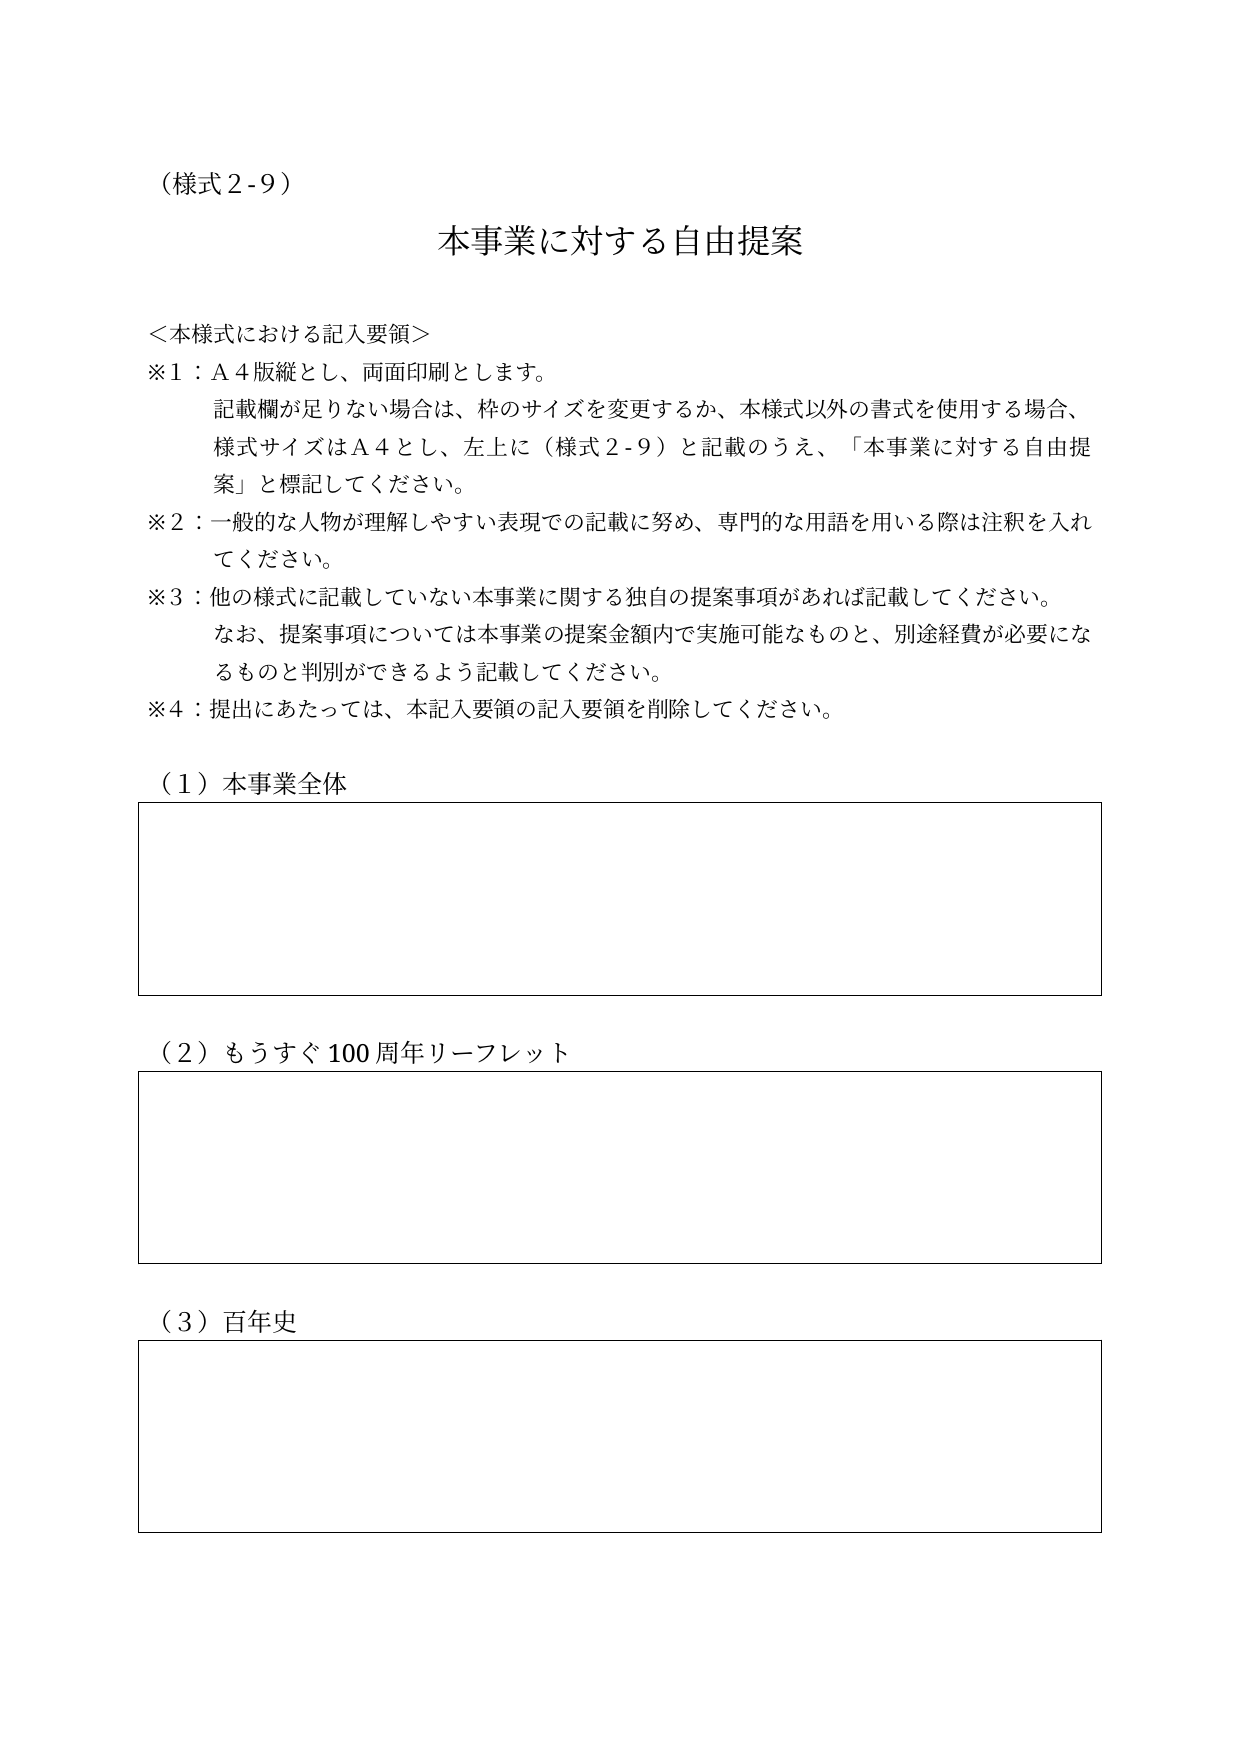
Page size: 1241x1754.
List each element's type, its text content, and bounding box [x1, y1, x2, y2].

text （様式２-９） [148, 164, 1092, 202]
text 記載欄が足りない場合は、枠のサイズを変更するか、本様式以外の書式を使用する場合、様式サイズはＡ４とし、左上に（様式２-９）と記載のうえ、「本事業に対する自由提案」と標記してください。 [213, 389, 1092, 502]
text 本事業に対する自由提案 [148, 202, 1092, 277]
text ※２：一般的な人物が理解しやすい表現での記載に努め、専門的な用語を用いる際は注釈を入れてください。 [148, 502, 1092, 577]
text （１）本事業全体 [148, 764, 1092, 802]
text （２）もうすぐ100周年リーフレット [148, 1033, 1092, 1071]
text ＜本様式における記入要領＞ [148, 314, 1092, 352]
text ※３：他の様式に記載していない本事業に関する独自の提案事項があれば記載してください。 [148, 577, 1092, 614]
text なお、提案事項については本事業の提案金額内で実施可能なものと、別途経費が必要になるものと判別ができるよう記載してください。 [148, 614, 1092, 689]
text （３）百年史 [148, 1302, 1092, 1339]
text ※１：Ａ４版縦とし、両面印刷とします。 [148, 352, 1092, 389]
text ※４：提出にあたっては、本記入要領の記入要領を削除してください。 [148, 689, 1092, 727]
